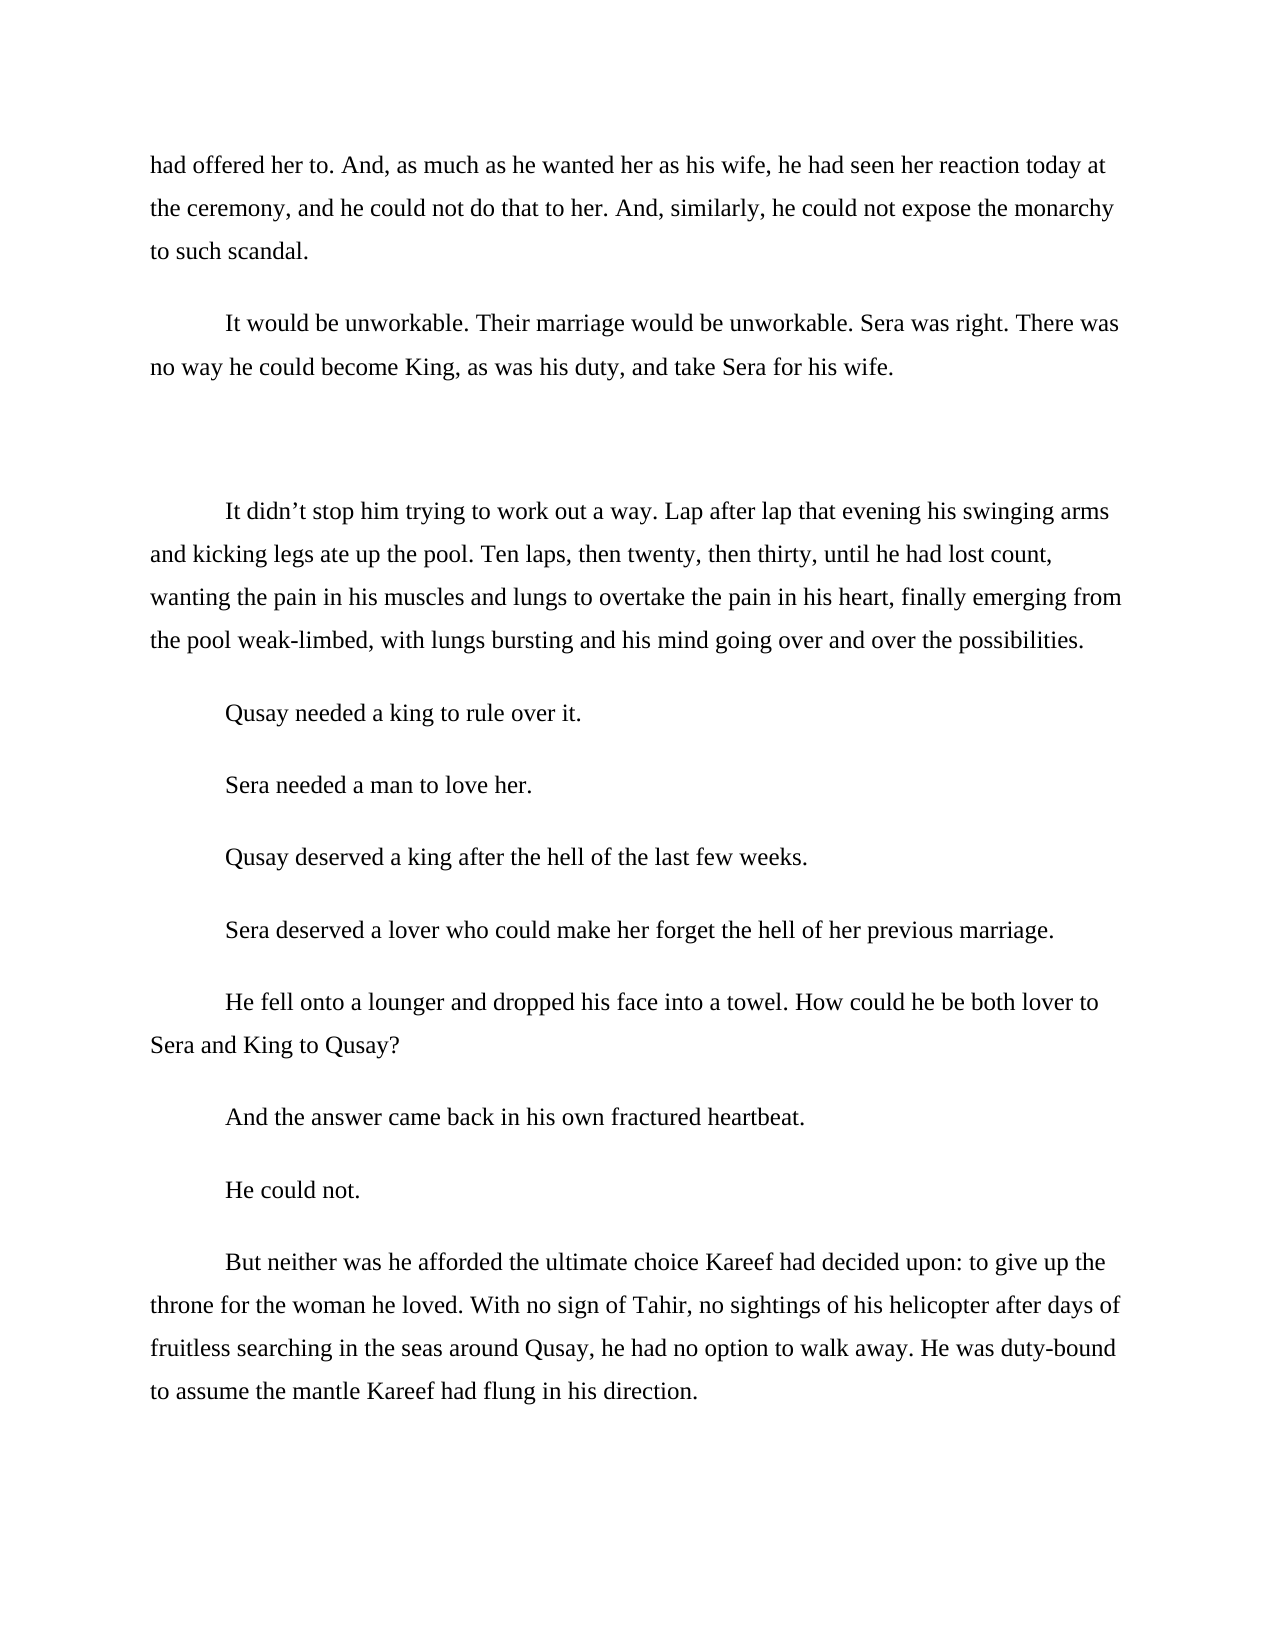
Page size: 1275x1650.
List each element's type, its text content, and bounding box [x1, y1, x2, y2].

text It didn’t stop him trying to work out a way. Lap after lap that evening his swinging arms and kicking legs ate up the pool. Ten laps, then twenty, then thirty, until he had lost count, wanting the pain in his muscles and lungs to overtake the pain in his heart, finally emerging from the pool weak-limbed, with lungs bursting and his mind going over and over the possibilities. [150, 496, 1125, 654]
text He fell onto a lounger and dropped his face into a towel. How could he be both lover to Sera and King to Qusay? [150, 987, 1125, 1059]
text Sera needed a man to love her. [150, 770, 1125, 799]
text He could not. [150, 1175, 1125, 1203]
text Qusay deserved a king after the hell of the last few weeks. [150, 842, 1125, 871]
text Qusay needed a king to rule over it. [150, 698, 1125, 727]
text And the answer came back in his own fractured heartbeat. [150, 1102, 1125, 1131]
text It would be unworkable. Their marriage would be unworkable. Sera was right. There was no way he could become King, as was his duty, and take Sera for his wife. [150, 308, 1125, 380]
text But neither was he afforded the ultimate choice Kareef had decided upon: to give up the throne for the woman he loved. With no sign of Tahir, no sightings of his helicopter after days of fruitless searching in the seas around Qusay, he had no option to walk away. He was duty-bound to assume the mantle Kareef had flung in his direction. [150, 1247, 1125, 1405]
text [150, 150, 1125, 265]
text Sera deserved a lover who could make her forget the hell of her previous marriage. [150, 915, 1125, 943]
